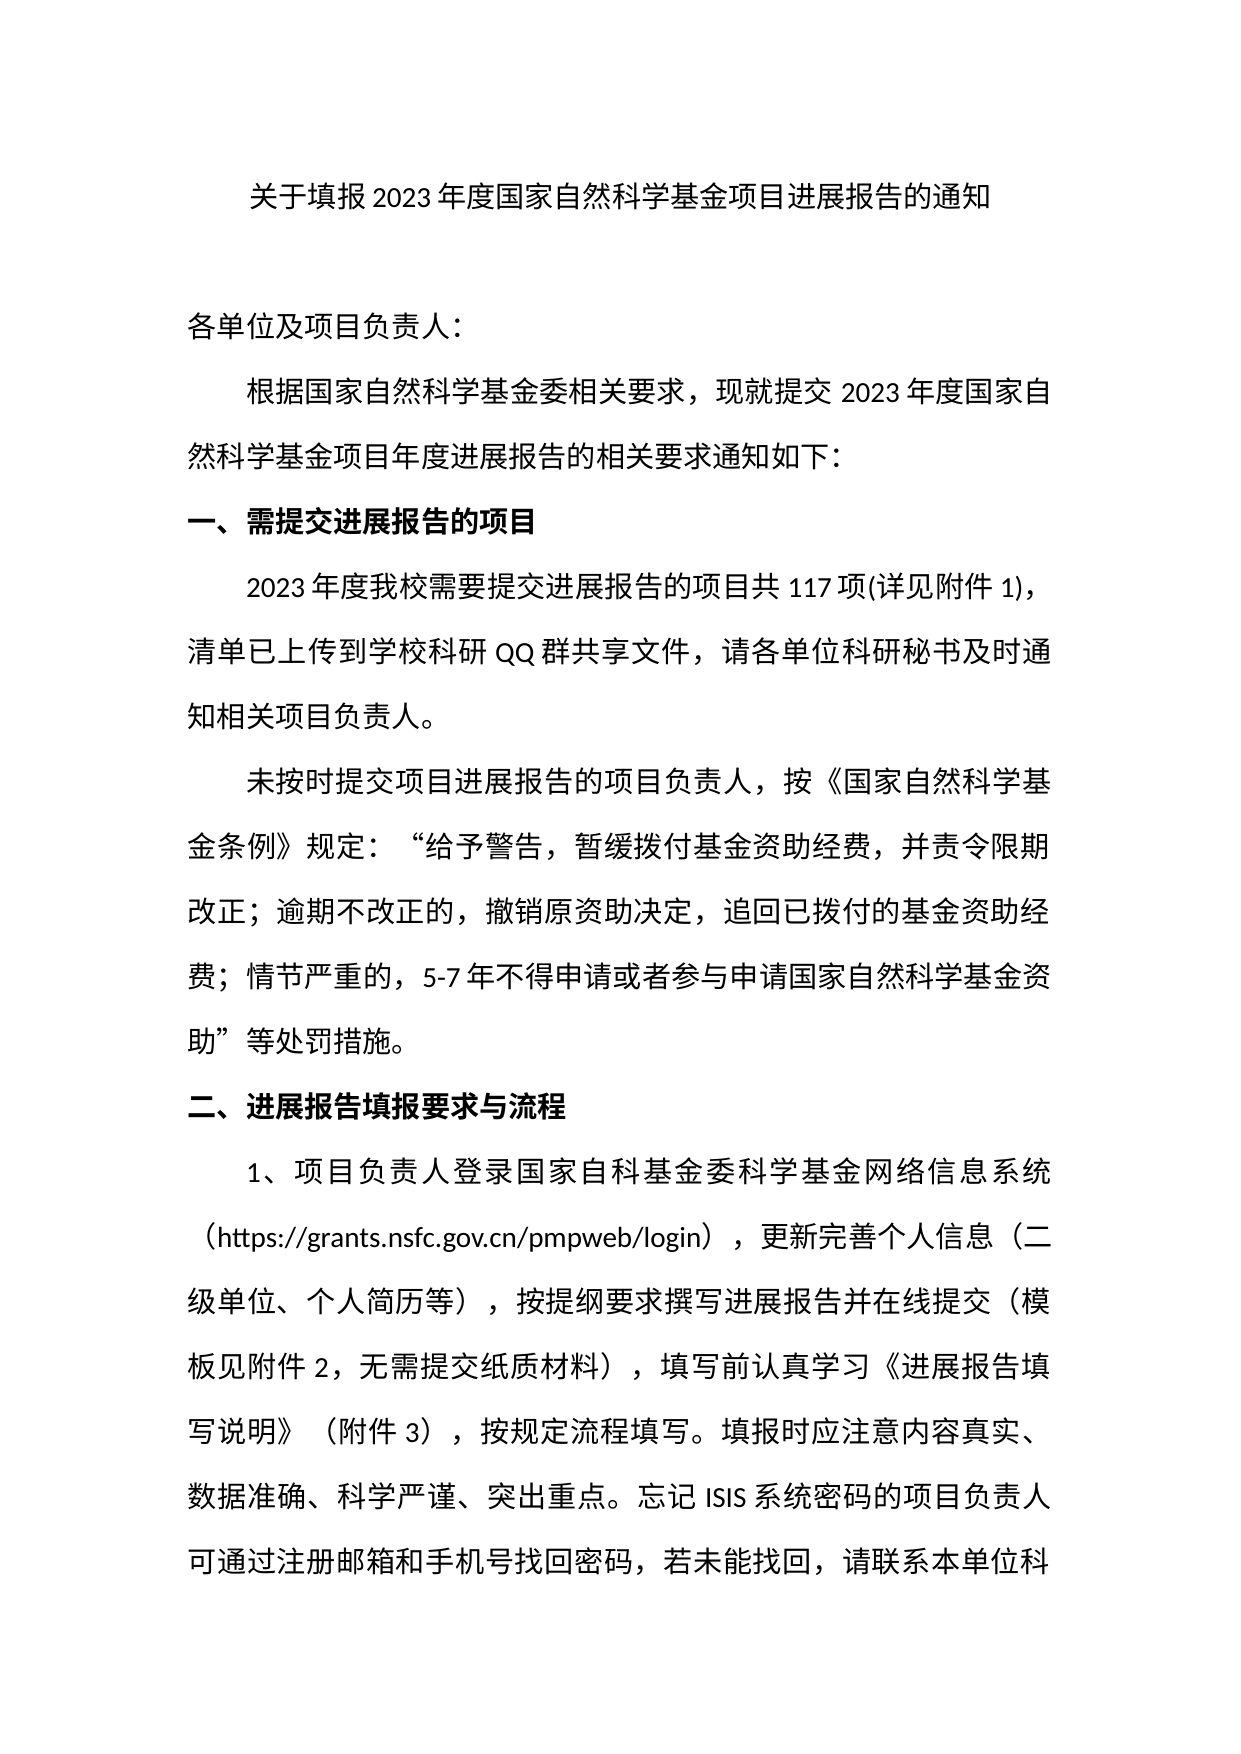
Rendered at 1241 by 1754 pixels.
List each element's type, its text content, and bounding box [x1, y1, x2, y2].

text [187, 1137, 1053, 1592]
text 各单位及项目负责人： [187, 292, 1053, 357]
text 关于填报2023年度国家自然科学基金项目进展报告的通知 [187, 162, 1053, 227]
text 未按时提交项目进展报告的项目负责人，按《国家自然科学基金条例》规定：“给予警告，暂缓拨付基金资助经费，并责令限期改正；逾期不改正的，撤销原资助决定，追回已拨付的基金资助经费；情节严重的，5-7年不得申请或者参与申请国家自然科学基金资助”等处罚措施。 [187, 747, 1053, 1072]
text 2023年度我校需要提交进展报告的项目共117项(详见附件1)，清单已上传到学校科研QQ群共享文件，请各单位科研秘书及时通知相关项目负责人。 [187, 552, 1053, 747]
text 二、进展报告填报要求与流程 [187, 1072, 1053, 1137]
text 根据国家自然科学基金委相关要求，现就提交2023年度国家自然科学基金项目年度进展报告的相关要求通知如下： [187, 357, 1053, 487]
text 一、需提交进展报告的项目 [187, 487, 1053, 552]
